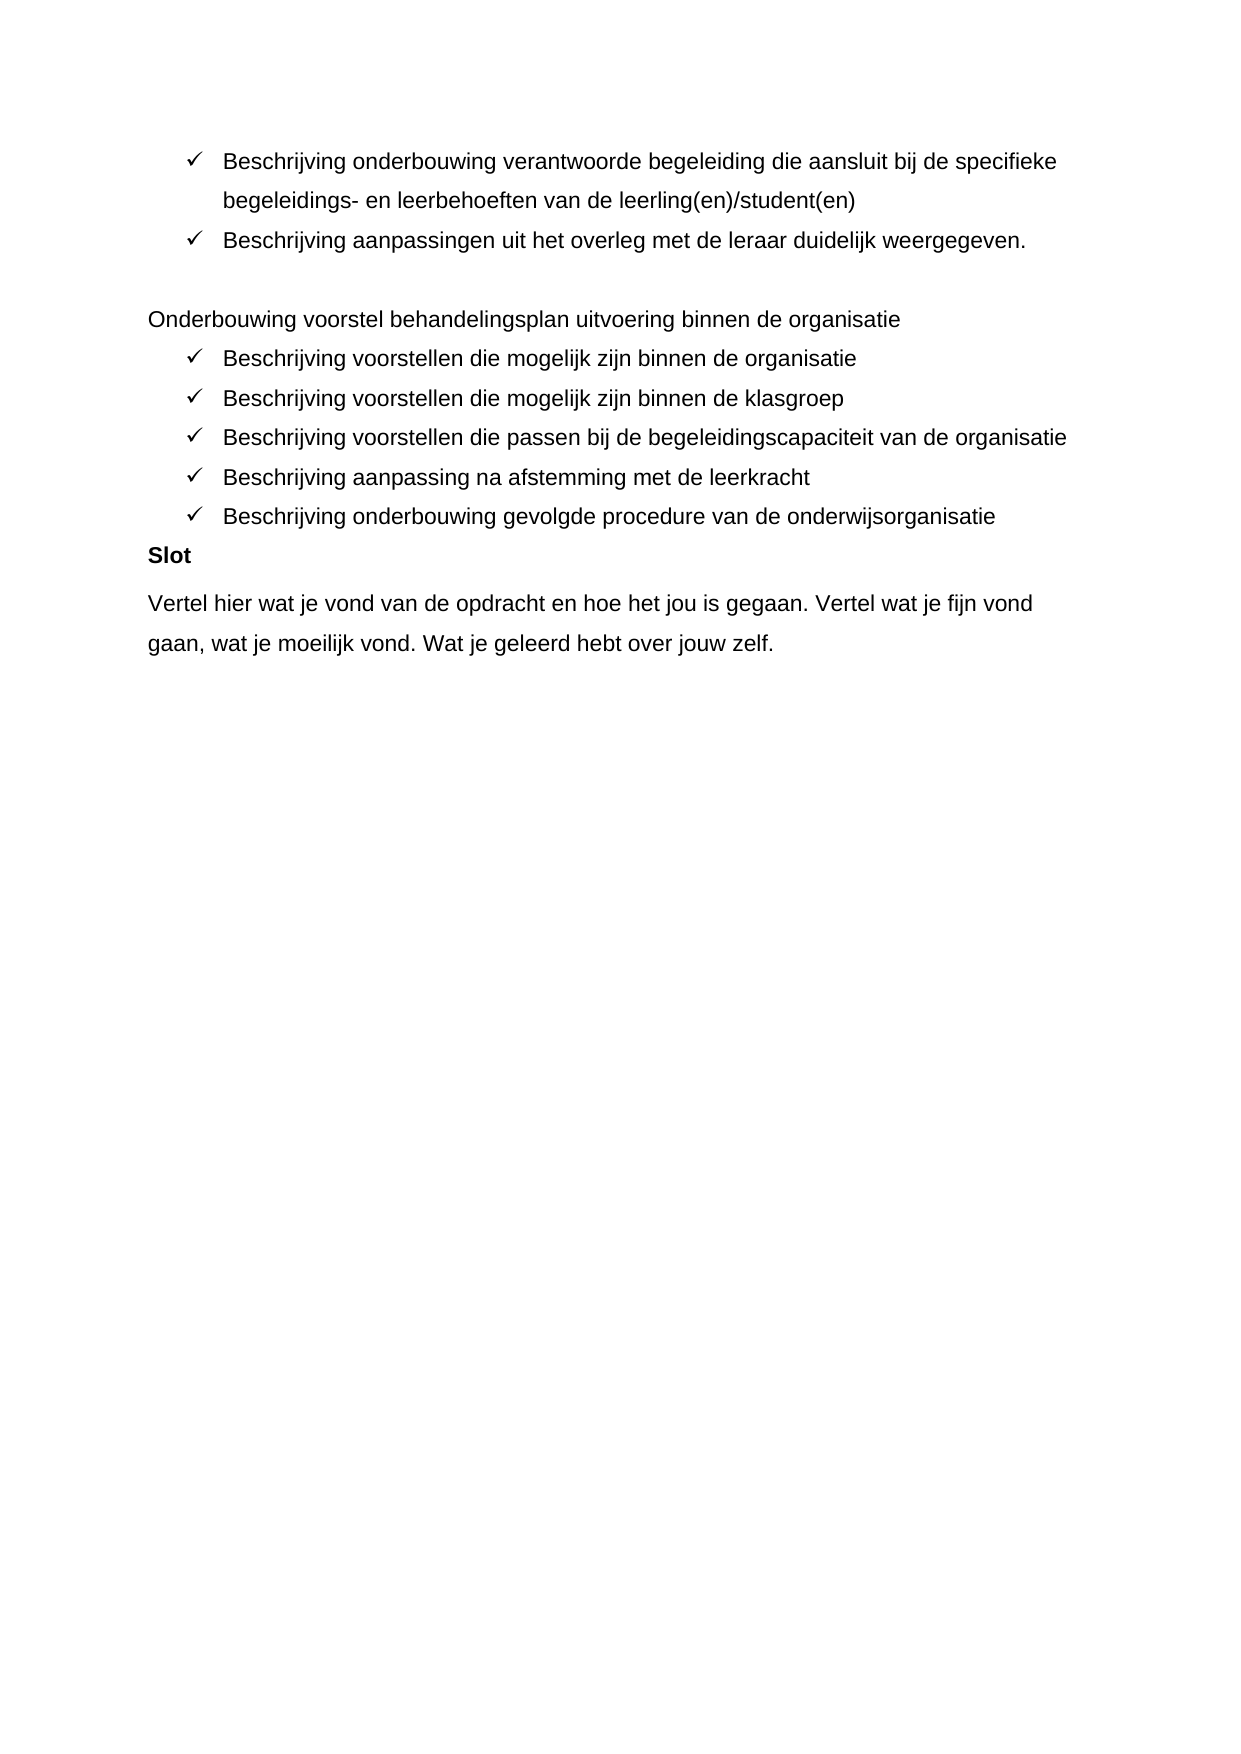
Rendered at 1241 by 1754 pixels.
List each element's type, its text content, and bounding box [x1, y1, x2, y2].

list Beschrijving onderbouwing verantwoorde begeleiding die aansluit bij de specifieke begeleidings- en leerbehoeften van de leerling(en)/student(en) [185, 148, 1093, 213]
text Slot [148, 542, 1093, 569]
list Beschrijving onderbouwing gevolgde procedure van de onderwijsorganisatie [185, 503, 1093, 529]
list Beschrijving aanpassingen uit het overleg met de leraar duidelijk weergegeven. [185, 227, 1093, 253]
text Onderbouwing voorstel behandelingsplan uitvoering binnen de organisatie [148, 306, 1093, 332]
list Beschrijving voorstellen die mogelijk zijn binnen de organisatie [185, 345, 1093, 371]
text Vertel hier wat je vond van de opdracht en hoe het jou is gegaan. Vertel wat je fijn vond gaan, wat je moeilijk vond. Wat je geleerd hebt over jouw zelf. [148, 590, 1093, 656]
list Beschrijving aanpassing na afstemming met de leerkracht [185, 463, 1093, 490]
list Beschrijving voorstellen die mogelijk zijn binnen de klasgroep [185, 384, 1093, 411]
list Beschrijving voorstellen die passen bij de begeleidingscapaciteit van de organisatie [185, 424, 1093, 450]
